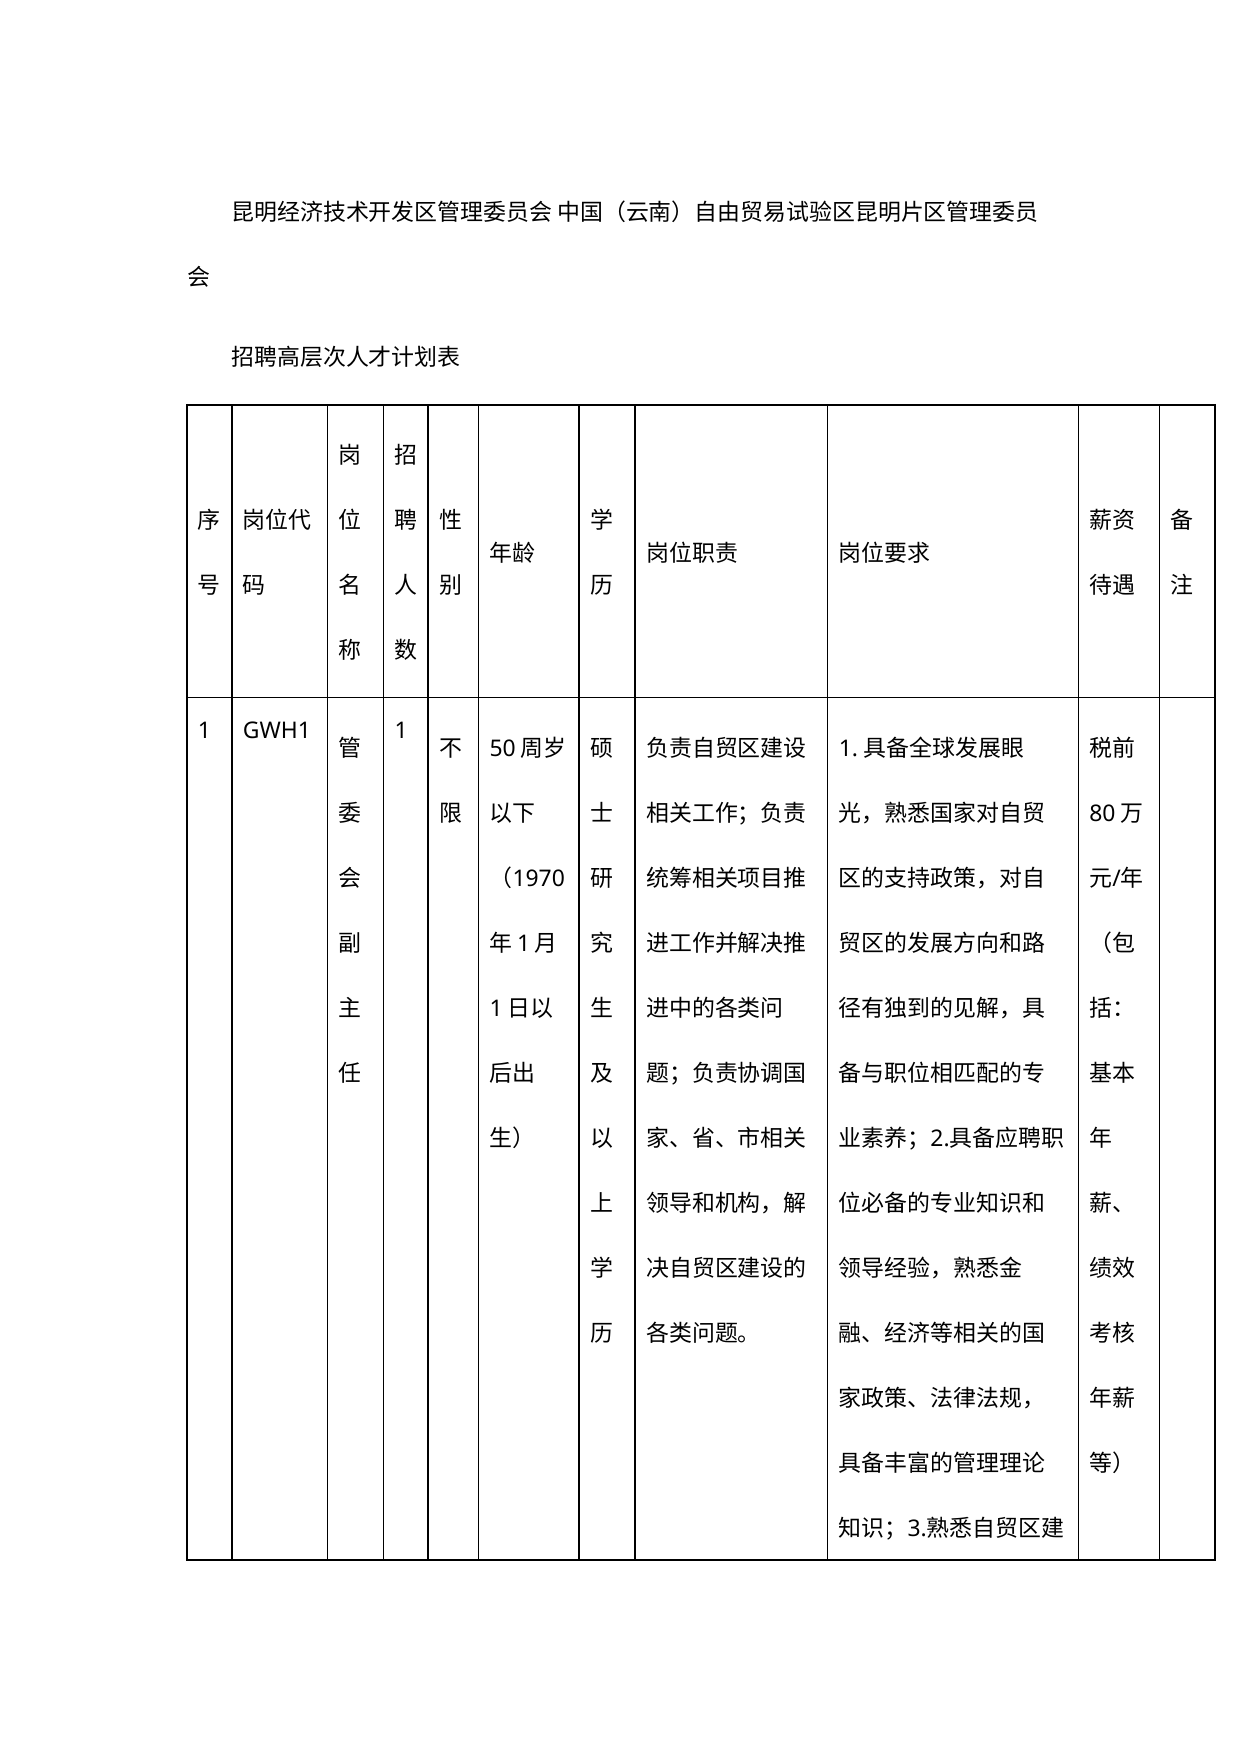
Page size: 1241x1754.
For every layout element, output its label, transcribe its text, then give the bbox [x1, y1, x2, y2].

table_header 备注 [1160, 406, 1214, 697]
table_header 序号 [188, 406, 231, 697]
table_cell GWH1 [233, 698, 327, 1559]
table_header 岗位要求 [828, 406, 1078, 697]
table_header 岗位名称 [328, 406, 383, 697]
table_cell 不限 [429, 698, 478, 1559]
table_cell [636, 698, 827, 1559]
table_cell 硕士研究生及以上学历 [580, 698, 634, 1559]
table_cell [1160, 698, 1214, 1559]
table_header 岗位职责 [636, 406, 827, 697]
table_header 年龄 [479, 406, 578, 697]
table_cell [828, 698, 1078, 1559]
table_header 性别 [429, 406, 478, 697]
table_header 薪资待遇 [1079, 406, 1159, 697]
table_cell 1 [188, 698, 231, 1559]
text 招聘高层次人才计划表 [187, 323, 1053, 388]
table_cell 1 [384, 698, 427, 1559]
text 昆明经济技术开发区管理委员会 中国（云南）自由贸易试验区昆明片区管理委员会 [187, 178, 1053, 308]
table_cell 管委会副主任 [328, 698, 383, 1559]
table_header 岗位代码 [233, 406, 327, 697]
table_header 招聘人数 [384, 406, 427, 697]
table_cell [479, 698, 578, 1559]
table_header 学历 [580, 406, 634, 697]
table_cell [1079, 698, 1159, 1559]
